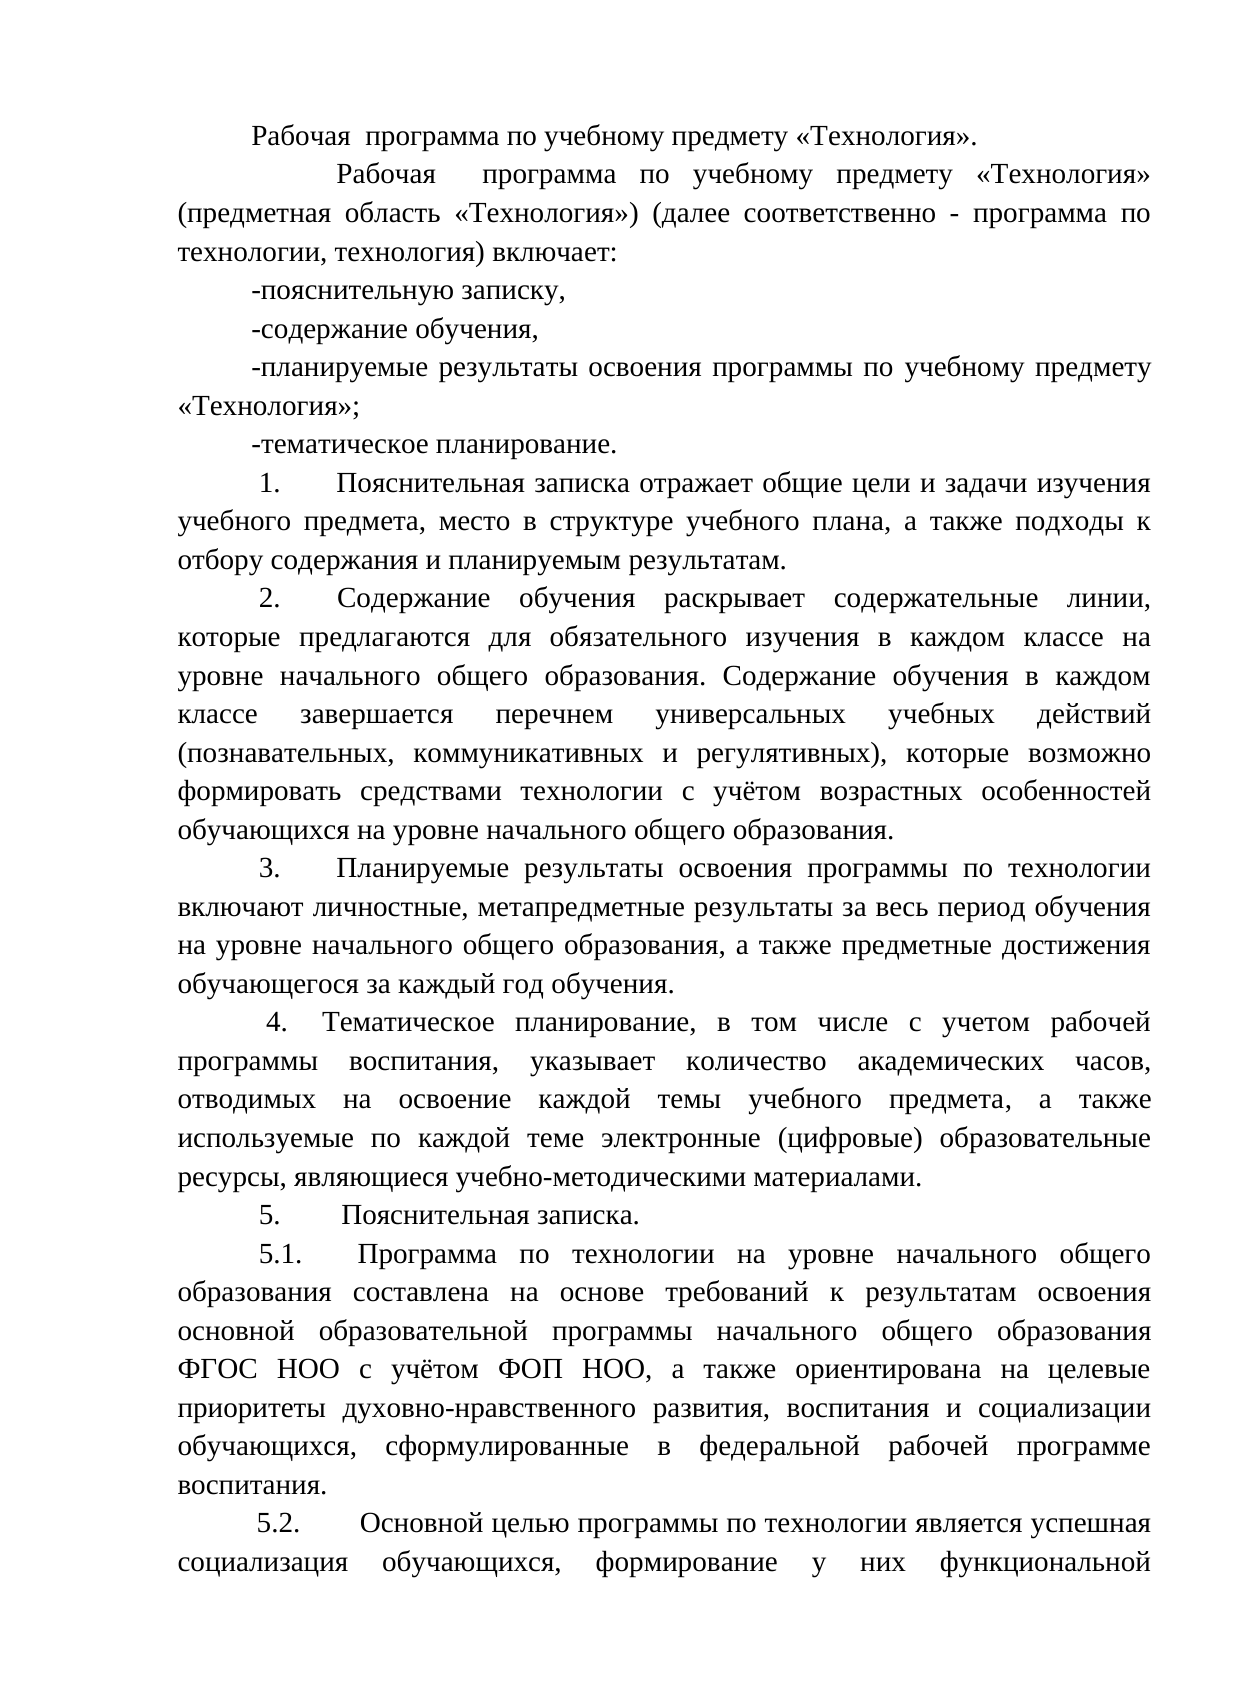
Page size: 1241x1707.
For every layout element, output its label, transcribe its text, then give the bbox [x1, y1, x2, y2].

text -пояснительную записку, [177, 272, 1152, 306]
list Содержание обучения раскрывает содержательные линии, которые предлагаются для обязательного изучения в каждом классе на уровне начального общего образования. Содержание обучения в каждом классе завершается перечнем универсальных учебных действий (познавательных, коммуникативных и регулятивных), которые возможно формировать средствами технологии с учётом возрастных особенностей обучающихся на уровне начального общего образования. [177, 581, 1152, 845]
list Тематическое планирование, в том числе с учетом рабочей программы воспитания, указывает количество академических часов, отводимых на освоение каждой темы учебного предмета, а также используемые по каждой теме электронные (цифровые) образовательные ресурсы, являющиеся учебно-методическими материалами. [177, 1004, 1152, 1192]
text -содержание обучения, [177, 311, 1152, 344]
list Программа по технологии на уровне начального общего образования составлена на основе требований к результатам освоения основной образовательной программы начального общего образования ФГОС НОО с учётом ФОП НОО, а также ориентирована на целевые приоритеты духовно-нравственного развития, воспитания и социализации обучающихся, сформулированные в федеральной рабочей программе воспитания. [177, 1236, 1152, 1501]
text Рабочая программа по учебному предмету «Технология» (предметная область «Технология») (далее соответственно - программа по технологии, технология) включает: [177, 157, 1152, 267]
list Пояснительная записка отражает общие цели и задачи изучения учебного предмета, место в структуре учебного плана, а также подходы к отбору содержания и планируемым результатам. [177, 465, 1152, 576]
text -тематическое планирование. [177, 426, 1152, 460]
list Планируемые результаты освоения программы по технологии включают личностные, метапредметные результаты за весь период обучения на уровне начального общего образования, а также предметные достижения обучающегося за каждый год обучения. [177, 850, 1152, 999]
text Рабочая программа по учебному предмету «Технология». [177, 118, 1152, 152]
list Пояснительная записка. [177, 1197, 1152, 1231]
text -планируемые результаты освоения программы по учебному предмету «Технология»; [177, 349, 1152, 421]
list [177, 1506, 1152, 1578]
